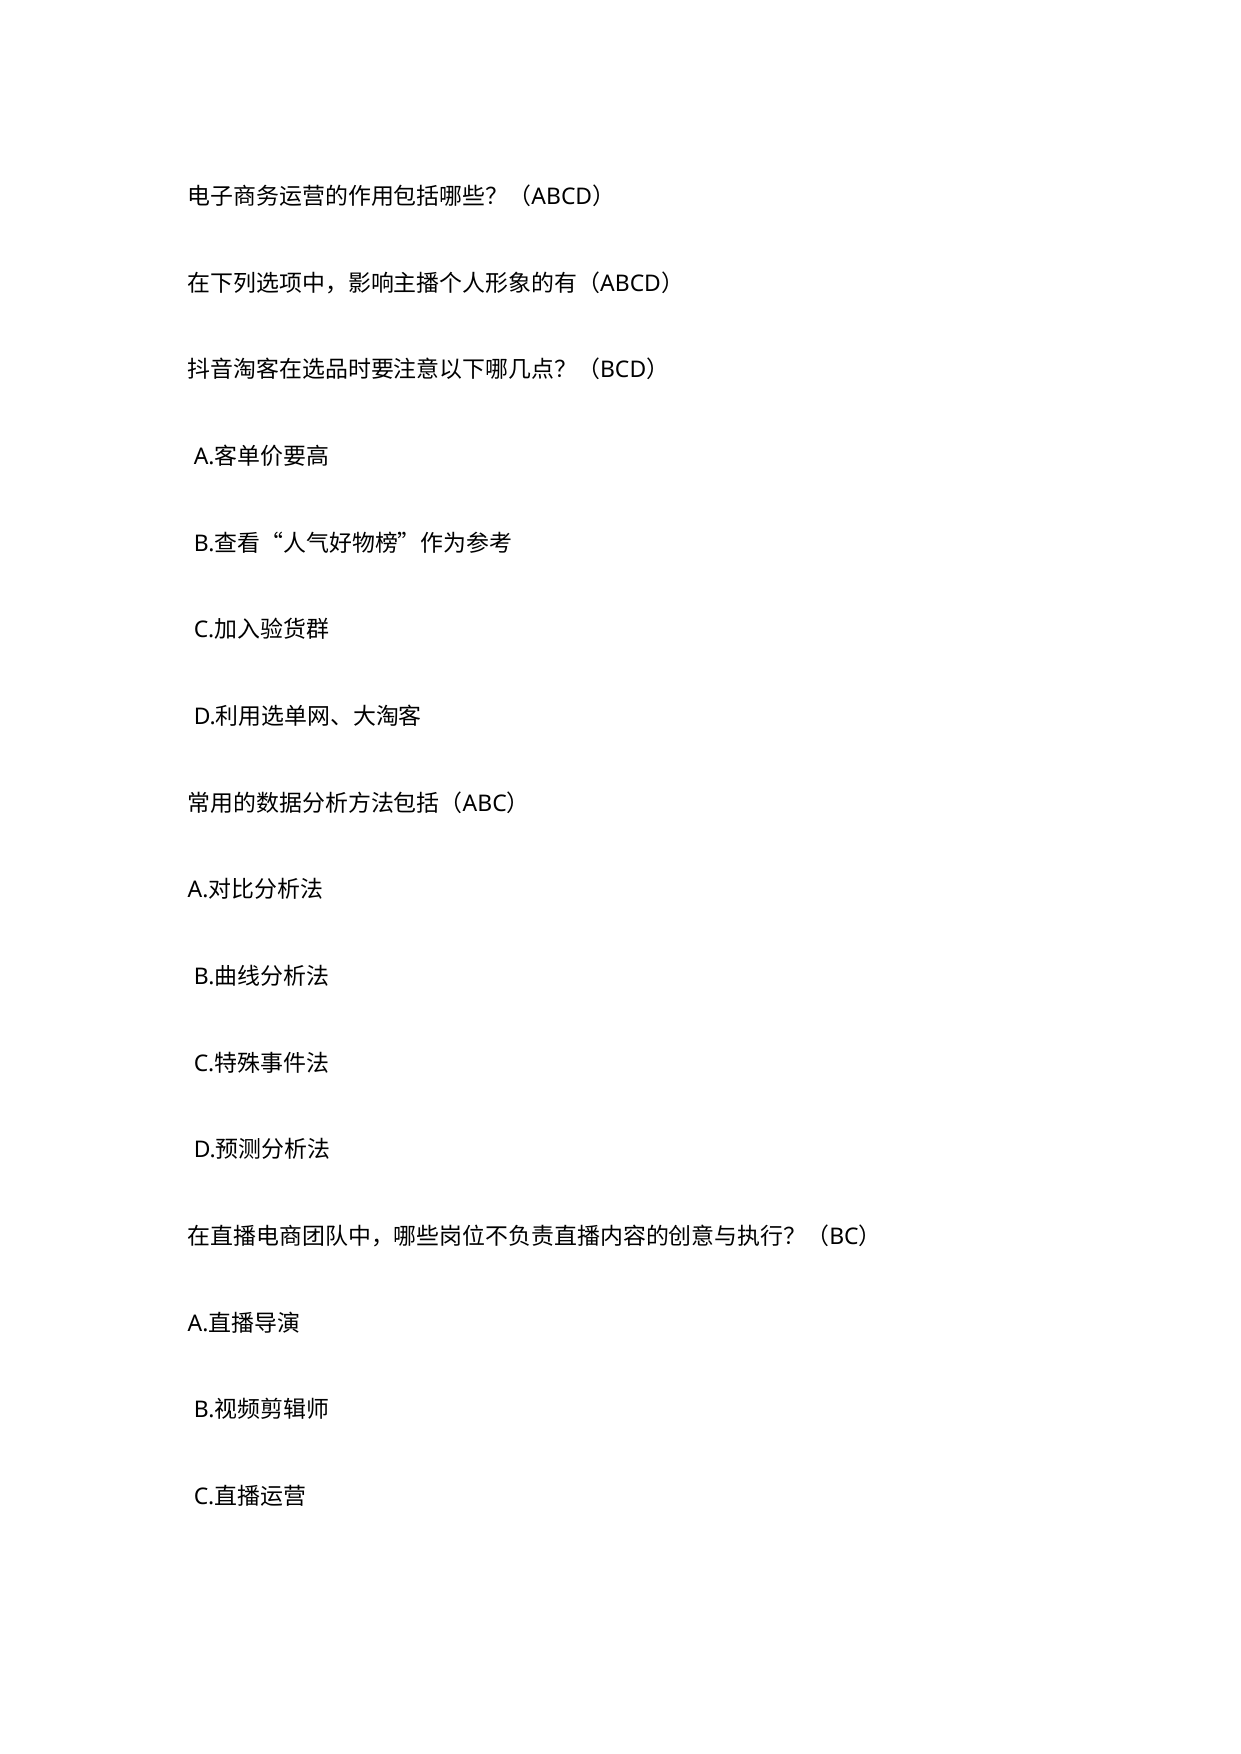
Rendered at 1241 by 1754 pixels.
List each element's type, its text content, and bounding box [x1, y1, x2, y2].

text 抖音淘客在选品时要注意以下哪几点？（BCD） [187, 335, 1053, 400]
text A.对比分析法 [187, 855, 1053, 920]
text B.曲线分析法 [187, 942, 1053, 1007]
text A.客单价要高 [187, 422, 1053, 487]
text 在下列选项中，影响主播个人形象的有（ABCD） [187, 249, 1053, 314]
text 常用的数据分析方法包括（ABC） [187, 769, 1053, 834]
text D.利用选单网、大淘客 [187, 682, 1053, 747]
text B.视频剪辑师 [187, 1375, 1053, 1440]
text C.加入验货群 [187, 595, 1053, 660]
text 电子商务运营的作用包括哪些？（ABCD） [187, 162, 1053, 227]
text C.直播运营 [187, 1462, 1053, 1527]
text 在直播电商团队中，哪些岗位不负责直播内容的创意与执行？（BC） [187, 1202, 1053, 1267]
text C.特殊事件法 [187, 1029, 1053, 1094]
text D.预测分析法 [187, 1115, 1053, 1180]
text B.查看“人气好物榜”作为参考 [187, 509, 1053, 574]
text A.直播导演 [187, 1289, 1053, 1354]
